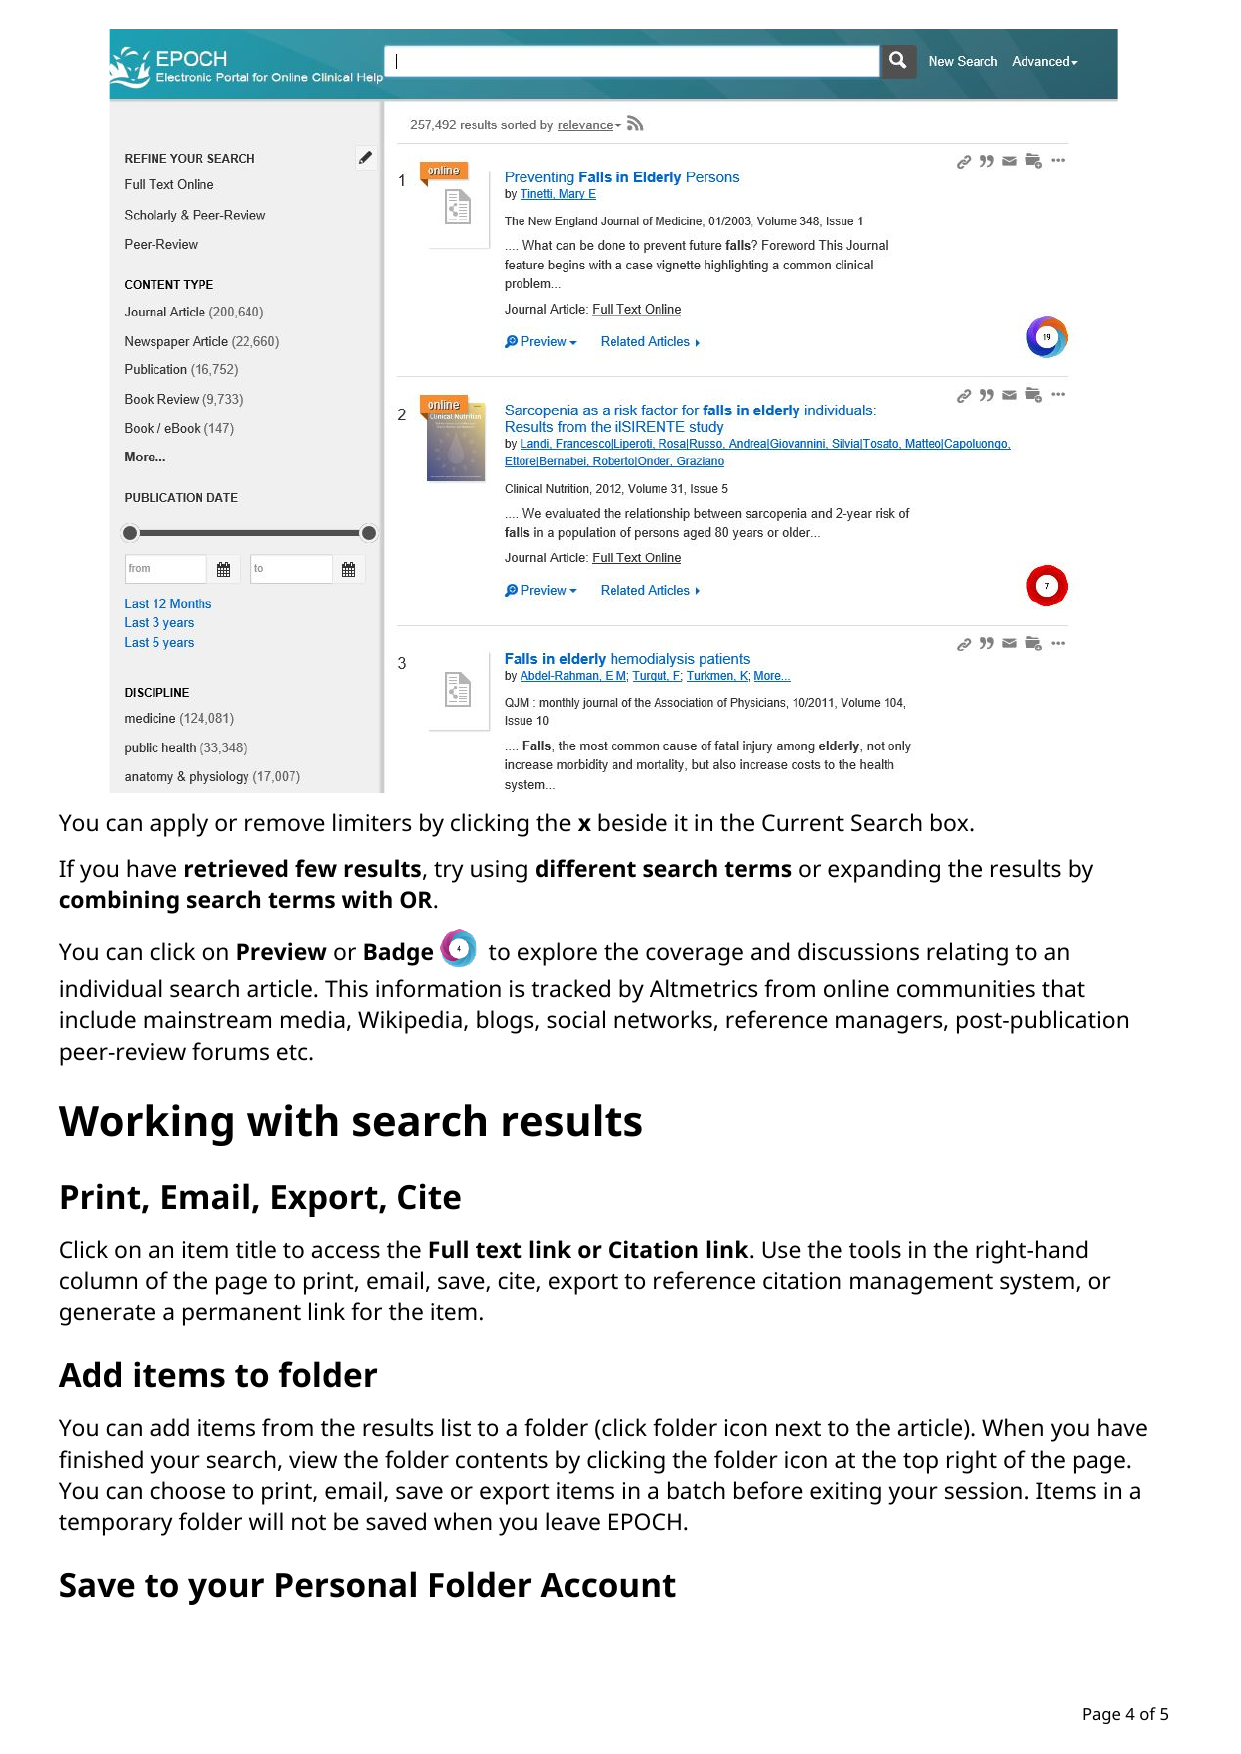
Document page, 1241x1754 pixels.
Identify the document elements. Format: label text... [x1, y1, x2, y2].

subtitle Save to your Personal Folder Account [58, 1562, 1169, 1608]
text You can add items from the results list to a folder (click folder icon next to the article). When you have finished your search, view the folder contents by clicking the folder icon at the top right of the page. You can choose to print, email, save or export items in a batch before exiting your session. Items in a temporary folder will not be saved when you leave EPOCH. [58, 1412, 1169, 1537]
text Click on an item title to access the Full text link or Citation link. Use the tools in the right-hand column of the page to print, email, save, cite, export to reference citation management system, or generate a permanent link for the item. [58, 1233, 1169, 1327]
subtitle Working with search results [58, 1092, 1169, 1148]
text If you have retrieved few results, try using different search terms or expanding the results by combining search terms with OR. [58, 853, 1169, 915]
picture [440, 929, 477, 967]
text You can click on Preview or Badge to explore the coverage and discussions relating to an individual search article. This information is tracked by Altmetrics from online communities that include mainstream media, Wikipedia, blogs, social networks, reference managers, post-publication peer-review forums etc. [58, 930, 1169, 1067]
picture [109, 29, 1118, 793]
text You can apply or remove limiters by clicking the x beside it in the Current Search box. [58, 807, 1169, 838]
subtitle Print, Email, Export, Cite [58, 1173, 1169, 1219]
subtitle Add items to folder [58, 1352, 1169, 1398]
